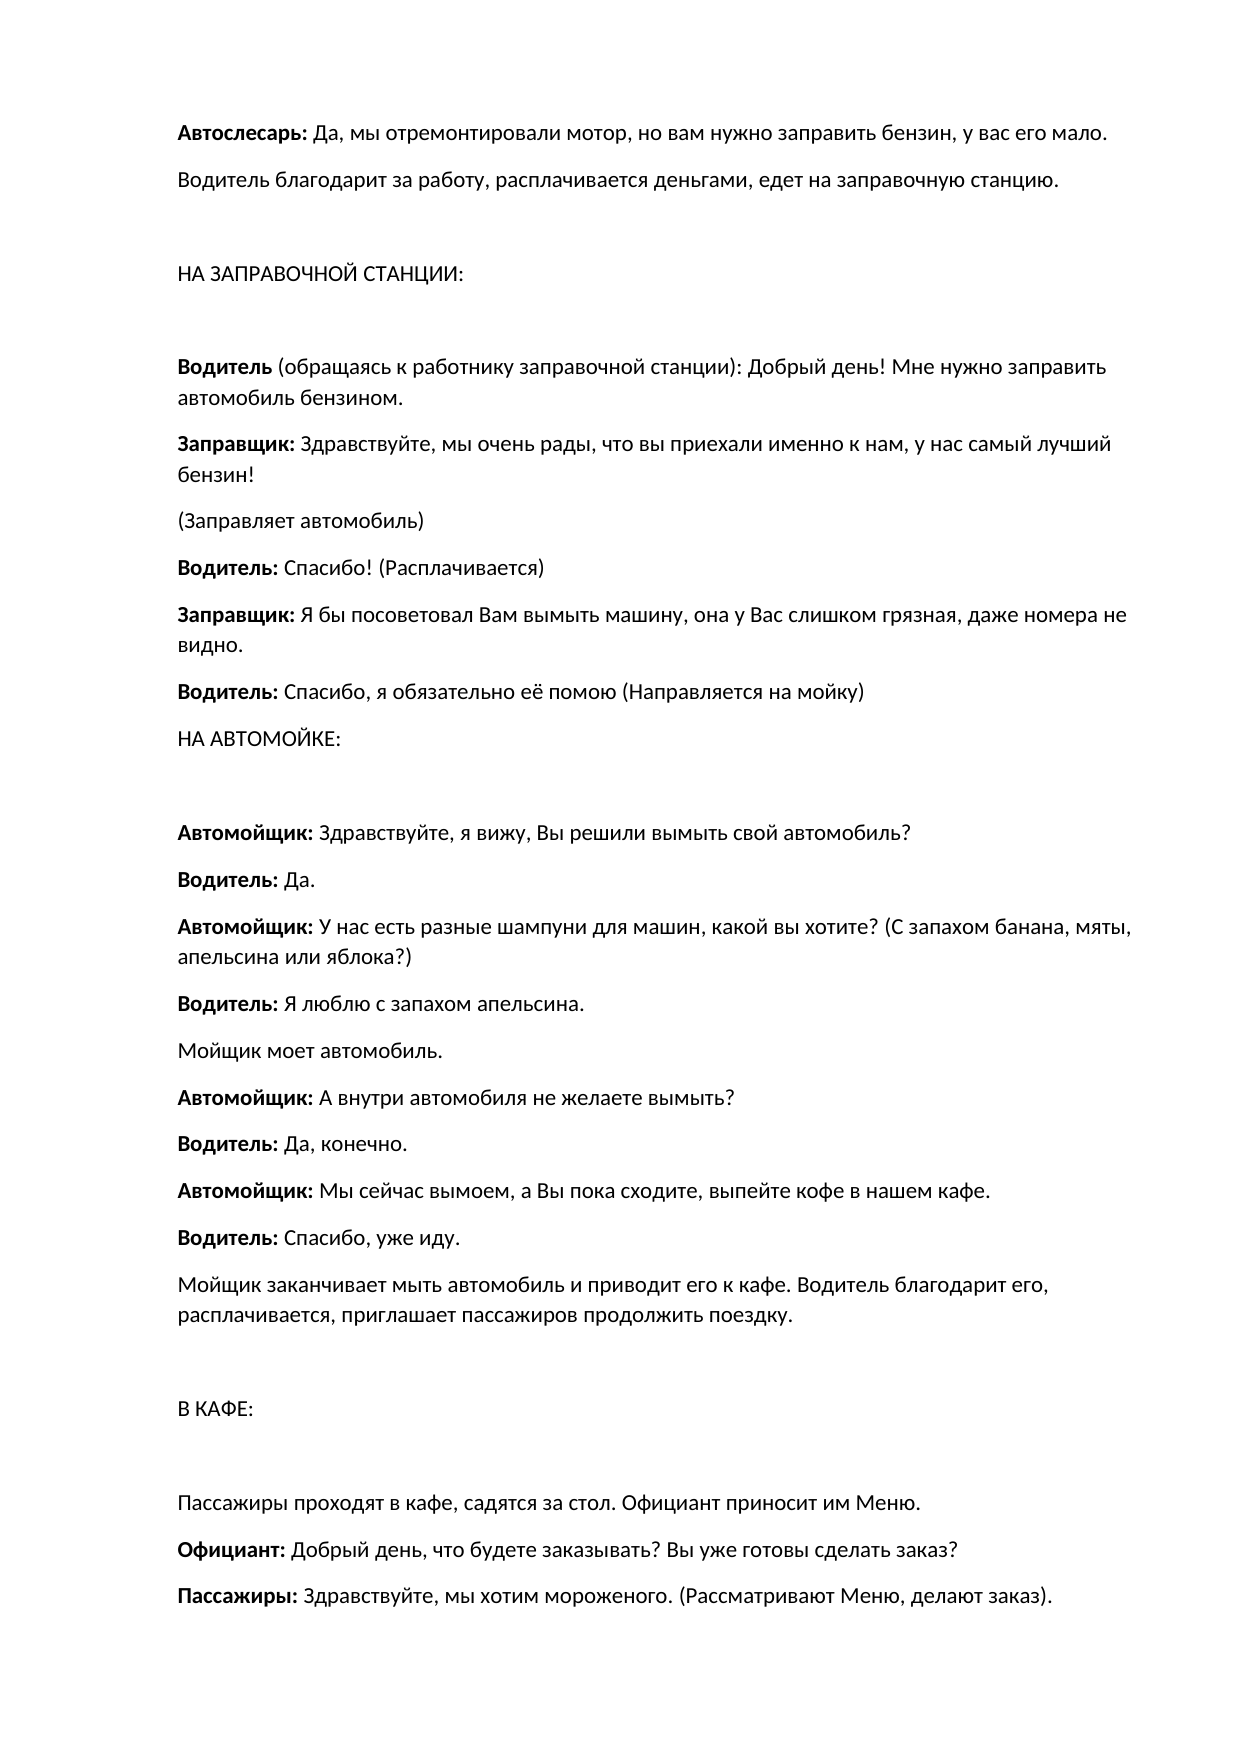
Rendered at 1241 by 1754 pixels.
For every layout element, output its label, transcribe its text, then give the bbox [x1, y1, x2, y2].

text Водитель: Я люблю с запахом апельсина. [177, 989, 1152, 1017]
text Водитель: Да, конечно. [177, 1129, 1152, 1158]
text Автомойщик: Мы сейчас вымоем, а Вы пока сходите, выпейте кофе в нашем кафе. [177, 1176, 1152, 1204]
text Пассажиры: Здравствуйте, мы хотим мороженого. (Рассматривают Меню, делают заказ). [177, 1582, 1152, 1610]
text Мойщик моет автомобиль. [177, 1036, 1152, 1064]
text Водитель: Спасибо! (Расплачивается) [177, 553, 1152, 582]
text Заправщик: Я бы посоветовал Вам вымыть машину, она у Вас слишком грязная, даже номера не видно. [177, 600, 1152, 659]
text Водитель: Спасибо, уже иду. [177, 1223, 1152, 1251]
text Автомойщик: У нас есть разные шампуни для машин, какой вы хотите? (С запахом банана, мяты, апельсина или яблока?) [177, 912, 1152, 970]
text НА АВТОМОЙКЕ: [177, 724, 1152, 752]
text Водитель: Спасибо, я обязательно её помою (Направляется на мойку) [177, 677, 1152, 706]
text (Заправляет автомобиль) [177, 507, 1152, 535]
text Заправщик: Здравствуйте, мы очень рады, что вы приехали именно к нам, у нас самый лучший бензин! [177, 429, 1152, 488]
text Водитель: Да. [177, 865, 1152, 893]
text НА ЗАПРАВОЧНОЙ СТАНЦИИ: [177, 259, 1152, 287]
text Автомойщик: А внутри автомобиля не желаете вымыть? [177, 1083, 1152, 1111]
text Официант: Добрый день, что будете заказывать? Вы уже готовы сделать заказ? [177, 1535, 1152, 1563]
text Автослесарь: Да, мы отремонтировали мотор, но вам нужно заправить бензин, у вас его мало. [177, 118, 1152, 146]
text Водитель благодарит за работу, расплачивается деньгами, едет на заправочную станцию. [177, 165, 1152, 193]
text Водитель (обращаясь к работнику заправочной станции): Добрый день! Мне нужно заправить автомобиль бензином. [177, 352, 1152, 411]
text В КАФЕ: [177, 1394, 1152, 1422]
text Мойщик заканчивает мыть автомобиль и приводит его к кафе. Водитель благодарит его, расплачивается, приглашает пассажиров продолжить поездку. [177, 1270, 1152, 1328]
text Автомойщик: Здравствуйте, я вижу, Вы решили вымыть свой автомобиль? [177, 818, 1152, 846]
text Пассажиры проходят в кафе, садятся за стол. Официант приносит им Меню. [177, 1488, 1152, 1516]
